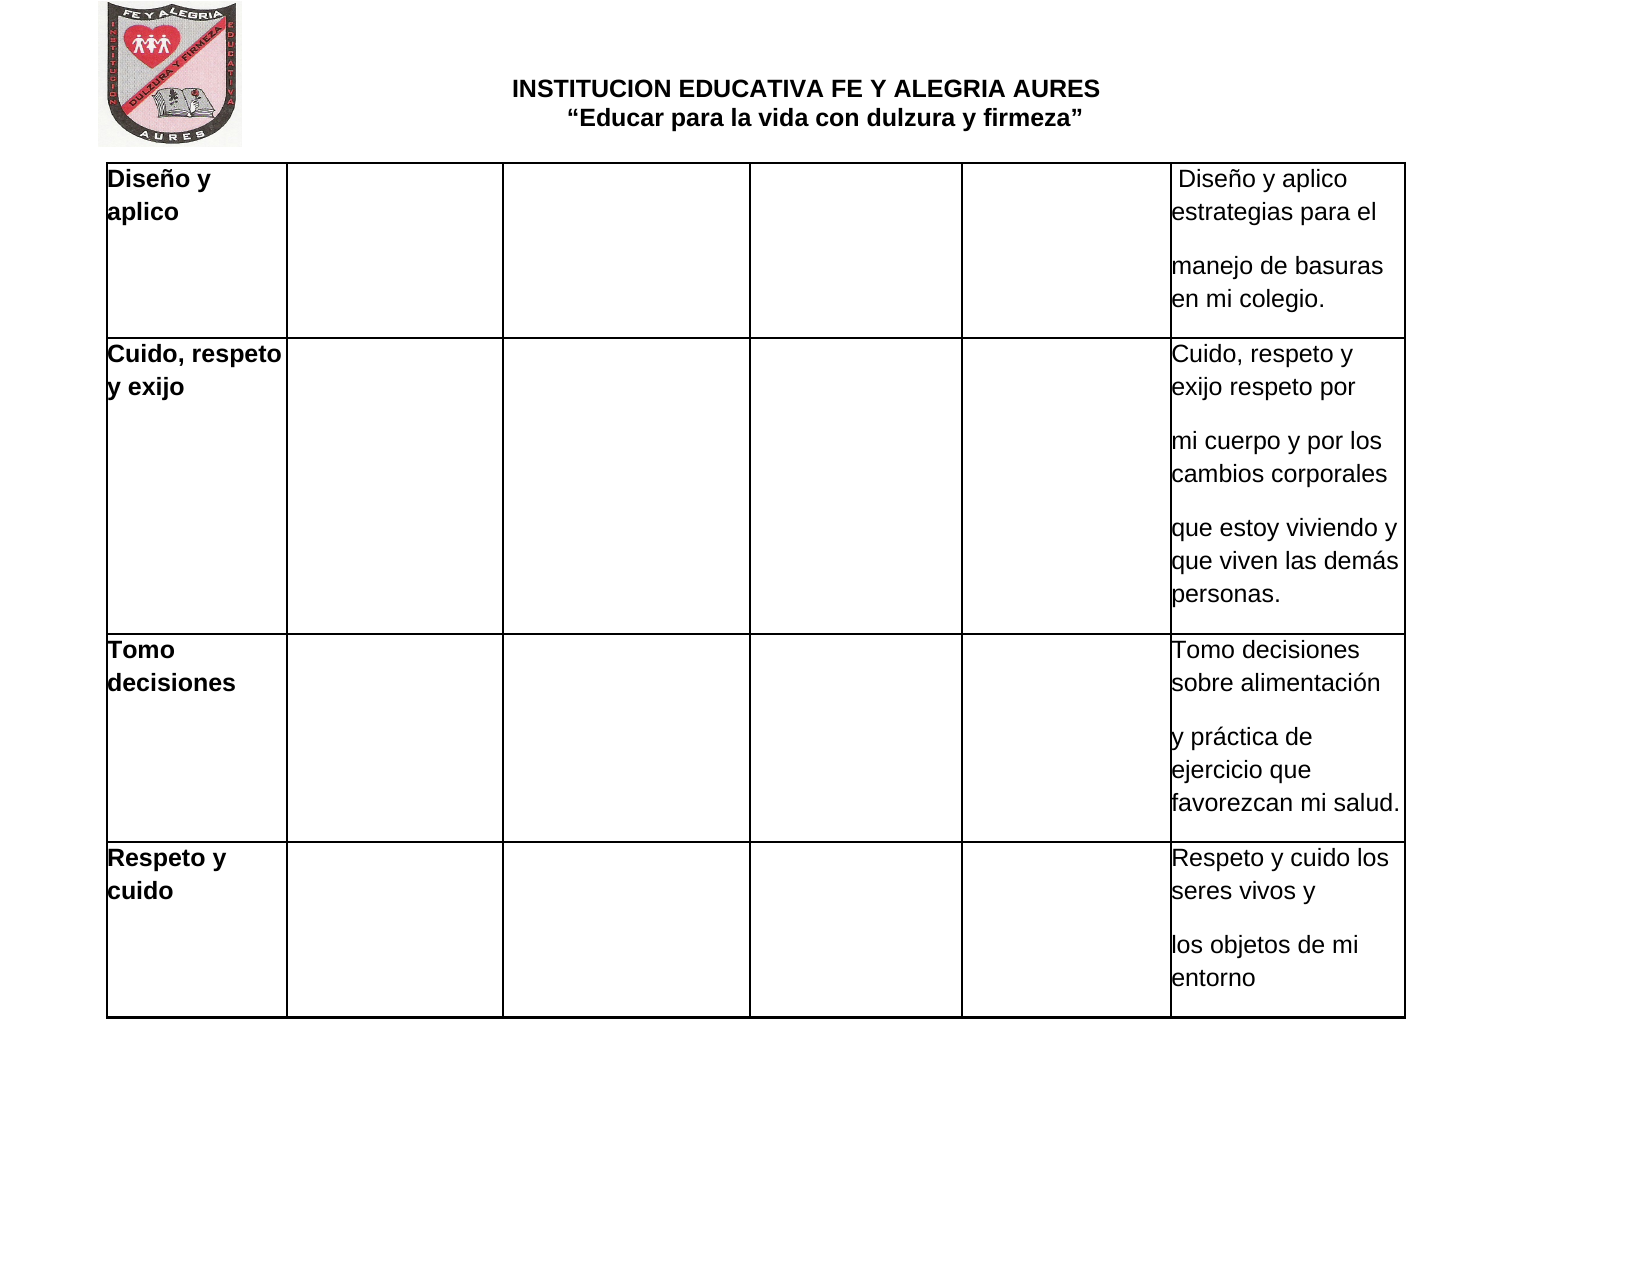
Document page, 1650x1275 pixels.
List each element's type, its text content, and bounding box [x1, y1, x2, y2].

table_cell [504, 635, 749, 841]
table_cell [963, 164, 1170, 337]
table_cell Respeto y cuido los seres vivos y los objetos de mi entorno [1172, 843, 1404, 1016]
picture [98, 1, 242, 146]
table_cell [963, 339, 1170, 633]
table_cell Tomo decisiones [108, 635, 286, 841]
table_cell [751, 339, 961, 633]
table_cell [288, 843, 502, 1016]
table_cell Diseño y aplico estrategias para el manejo de basuras en mi colegio. [1172, 164, 1404, 337]
table_cell [751, 843, 961, 1016]
table_cell [751, 164, 961, 337]
table_cell Cuido, respeto y exijo respeto por mi cuerpo y por los cambios corporales que estoy viviendo y que viven las demás personas. [1172, 339, 1404, 633]
table_cell [751, 635, 961, 841]
table_cell [963, 635, 1170, 841]
table_cell [504, 164, 749, 337]
table_cell Diseño y aplico [108, 164, 286, 337]
table_cell Cuido, respeto y exijo [108, 339, 286, 633]
table_cell [504, 843, 749, 1016]
table_cell Respeto y cuido [108, 843, 286, 1016]
table_cell [504, 339, 749, 633]
table_cell [288, 635, 502, 841]
table_cell [288, 164, 502, 337]
table_cell [963, 843, 1170, 1016]
table_cell Tomo decisiones sobre alimentación y práctica de ejercicio que favorezcan mi salud. [1172, 635, 1404, 841]
table_cell [288, 339, 502, 633]
